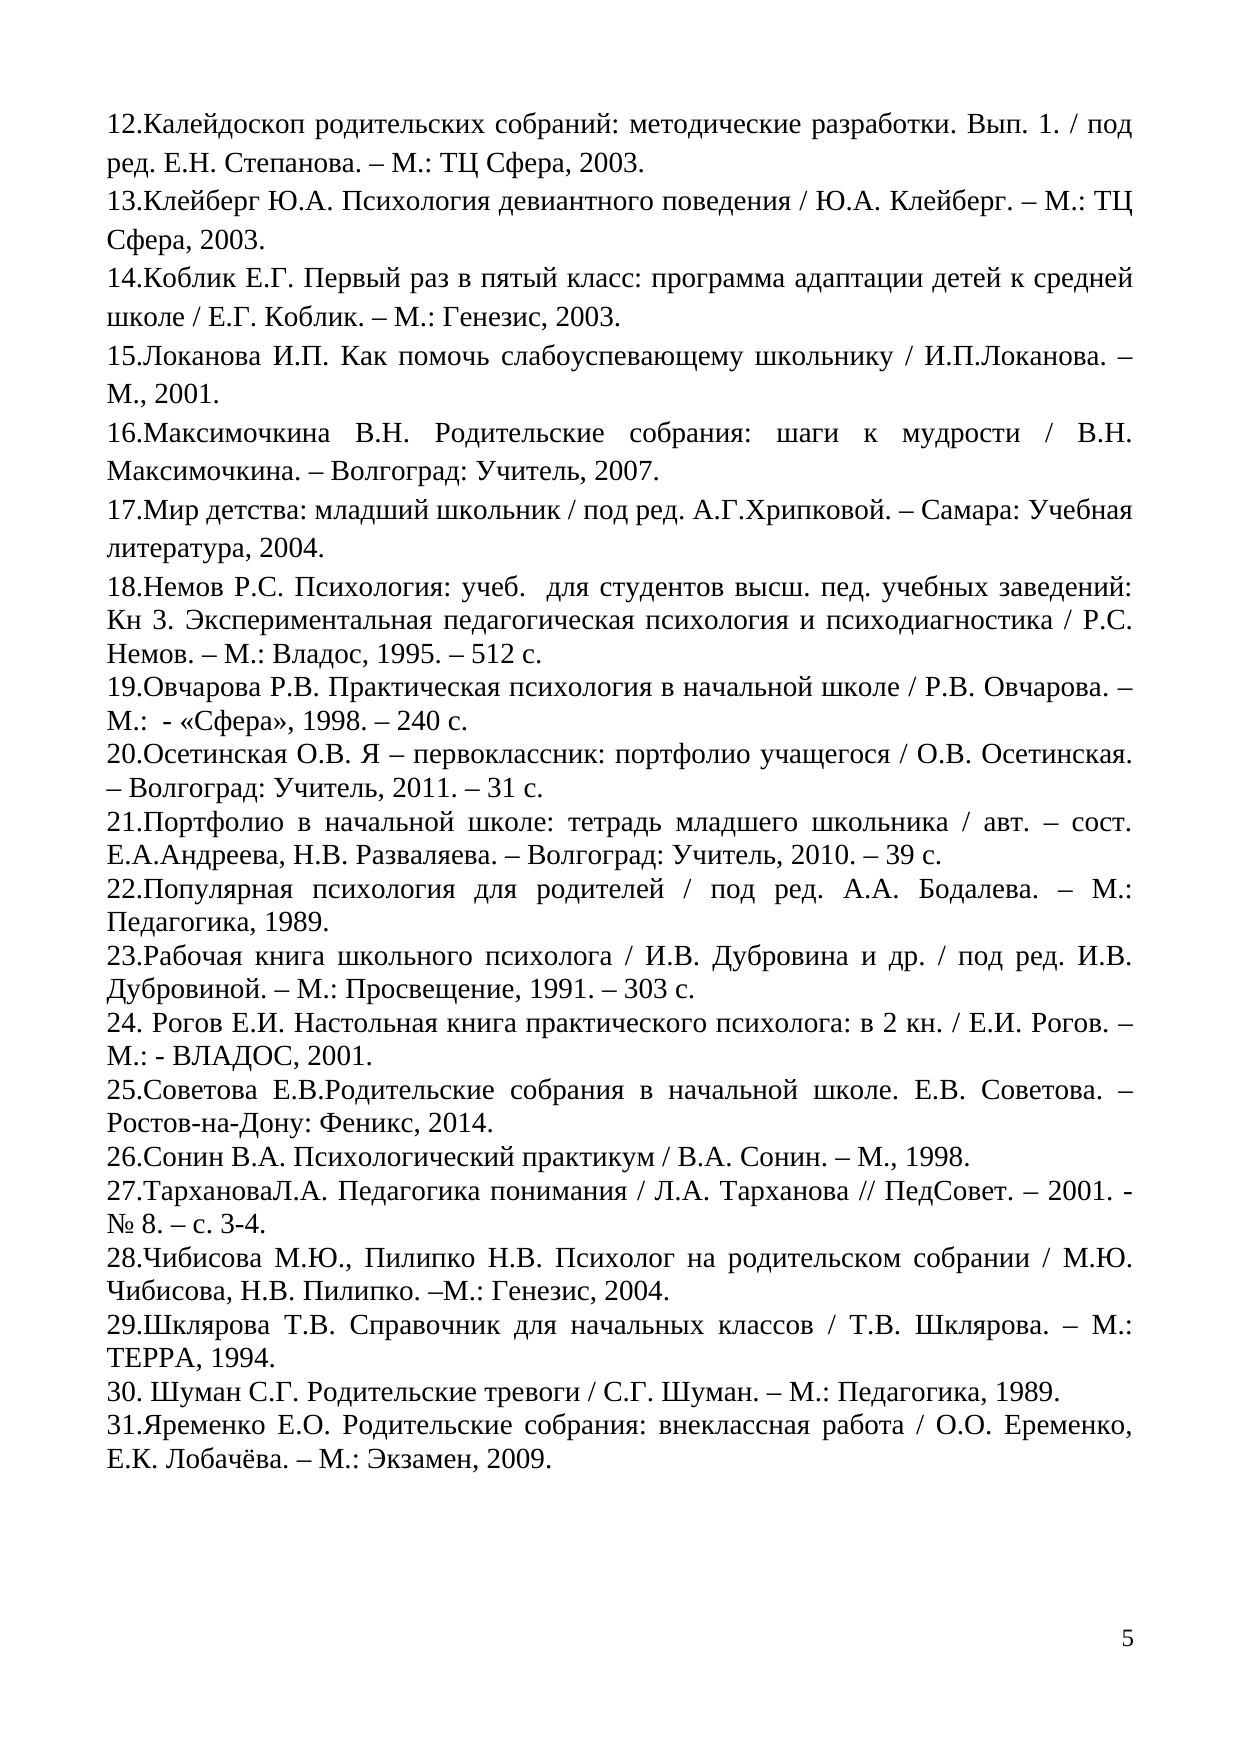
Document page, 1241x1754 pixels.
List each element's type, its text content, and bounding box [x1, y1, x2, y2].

text 13.Клейберг Ю.А. Психология девиантного поведения / Ю.А. Клейберг. – М.: ТЦ Сфера, 2003. [106, 183, 1134, 256]
text 15.Локанова И.П. Как помочь слабоуспевающему школьнику / И.П.Локанова. – М., 2001. [106, 338, 1134, 410]
text 23.Рабочая книга школьного психолога / И.В. Дубровина и др. / под ред. И.В. Дубровиной. – М.: Просвещение, 1991. – 303 с. [106, 938, 1134, 1005]
text 17.Мир детства: младший школьник / под ред. А.Г.Хрипковой. – Самара: Учебная литература, 2004. [106, 492, 1134, 564]
text 18.Немов Р.С. Психология: учеб. для студентов высш. пед. учебных заведений: Кн 3. Экспериментальная педагогическая психология и психодиагностика / Р.С. Немов. – М.: Владос, 1995. – 512 с. [106, 569, 1134, 669]
text 31.Яременко Е.О. Родительские собрания: внеклассная работа / О.О. Еременко, Е.К. Лобачёва. – М.: Экзамен, 2009. [106, 1407, 1134, 1474]
text 28.Чибисова М.Ю., Пилипко Н.В. Психолог на родительском собрании / М.Ю. Чибисова, Н.В. Пилипко. –М.: Генезис, 2004. [106, 1240, 1134, 1307]
text 25.Советова Е.В.Родительские собрания в начальной школе. Е.В. Советова. – Ростов-на-Дону: Феникс, 2014. [106, 1072, 1134, 1139]
text 22.Популярная психология для родителей / под ред. А.А. Бодалева. – М.: Педагогика, 1989. [106, 871, 1134, 938]
text 26.Сонин В.А. Психологический практикум / В.А. Сонин. – М., 1998. [106, 1139, 1134, 1173]
text 12.Калейдоскоп родительских собраний: методические разработки. Вып. 1. / под ред. Е.Н. Степанова. – М.: ТЦ Сфера, 2003. [106, 106, 1134, 178]
text 27.ТархановаЛ.А. Педагогика понимания / Л.А. Тарханова // ПедСовет. – 2001. - № 8. – с. 3-4. [106, 1173, 1134, 1240]
text 29.Шклярова Т.В. Справочник для начальных классов / Т.В. Шклярова. – М.: ТЕРРА, 1994. [106, 1307, 1134, 1374]
text 14.Коблик Е.Г. Первый раз в пятый класс: программа адаптации детей к средней школе / Е.Г. Коблик. – М.: Генезис, 2003. [106, 261, 1134, 333]
text 21.Портфолио в начальной школе: тетрадь младшего школьника / авт. – сост. Е.А.Андреева, Н.В. Разваляева. – Волгоград: Учитель, 2010. – 39 с. [106, 804, 1134, 871]
text 24. Рогов Е.И. Настольная книга практического психолога: в 2 кн. / Е.И. Рогов. – М.: - ВЛАДОС, 2001. [106, 1005, 1134, 1072]
text 19.Овчарова Р.В. Практическая психология в начальной школе / Р.В. Овчарова. –М.: - «Сфера», 1998. – 240 с. [106, 669, 1134, 737]
text 16.Максимочкина В.Н. Родительские собрания: шаги к мудрости / В.Н. Максимочкина. – Волгоград: Учитель, 2007. [106, 415, 1134, 487]
text 20.Осетинская О.В. Я – первоклассник: портфолио учащегося / О.В. Осетинская. – Волгоград: Учитель, 2011. – 31 с. [106, 737, 1134, 804]
text 30. Шуман С.Г. Родительские тревоги / С.Г. Шуман. – М.: Педагогика, 1989. [106, 1374, 1134, 1407]
